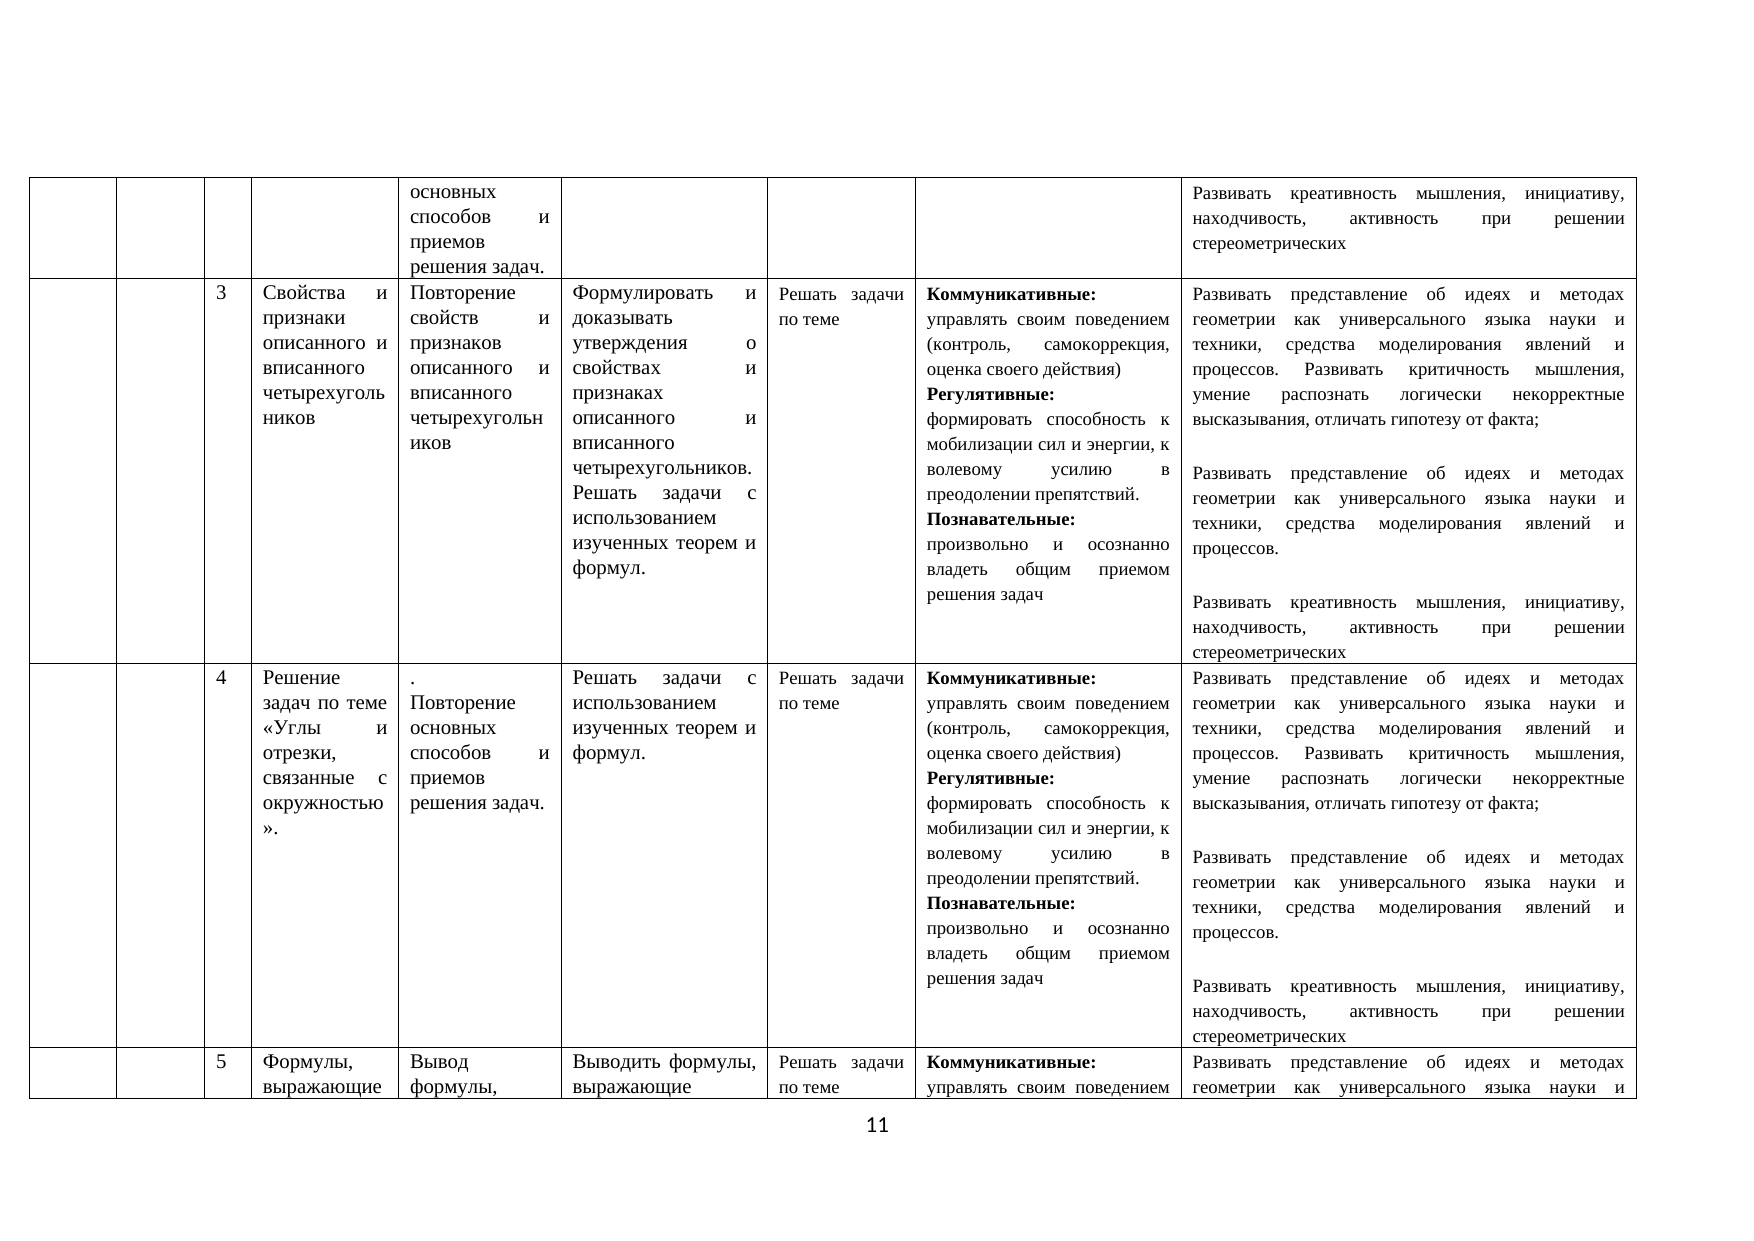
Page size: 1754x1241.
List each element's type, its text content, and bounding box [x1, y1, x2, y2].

table_cell Решение задач по теме «Углы и отрезки, связанные с окружностью». [252, 664, 398, 1047]
table_cell [30, 1048, 116, 1098]
table_cell 3 [205, 279, 251, 663]
table_cell [117, 1048, 204, 1098]
table_cell Решать задачи по теме [768, 664, 915, 1047]
table_cell [117, 178, 204, 278]
table_cell 5 [205, 1048, 251, 1098]
table_cell [30, 178, 116, 278]
table_cell [30, 664, 116, 1047]
table_cell Повторение свойств и признаков описанного и вписанного четырехугольников [399, 279, 561, 663]
table_cell Решать задачи по теме [768, 279, 915, 663]
table_cell Решать задачи с использованием изученных теорем и формул. [562, 664, 767, 1047]
table_cell [30, 279, 116, 663]
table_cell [768, 1048, 915, 1098]
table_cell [252, 1048, 398, 1098]
table_cell Формулировать и доказывать утверждения о свойствах и признаках описанного и вписанного четырехугольников. Решать задачи с использованием изученных теорем и формул. [562, 279, 767, 663]
table_cell Свойства и признаки описанного и вписанного четырехугольников [252, 279, 398, 663]
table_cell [252, 178, 398, 278]
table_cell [399, 1048, 561, 1098]
table_cell [117, 279, 204, 663]
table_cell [768, 178, 915, 278]
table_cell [562, 1048, 767, 1098]
table_cell 4 [205, 664, 251, 1047]
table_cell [916, 1048, 1181, 1098]
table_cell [399, 178, 561, 278]
table_cell 2 [205, 178, 251, 278]
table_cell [1182, 1048, 1636, 1098]
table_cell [916, 178, 1181, 278]
table_cell [117, 664, 204, 1047]
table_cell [562, 178, 767, 278]
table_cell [1182, 178, 1636, 278]
table_cell . Повторение основных способов и приемов решения задач. [399, 664, 561, 1047]
